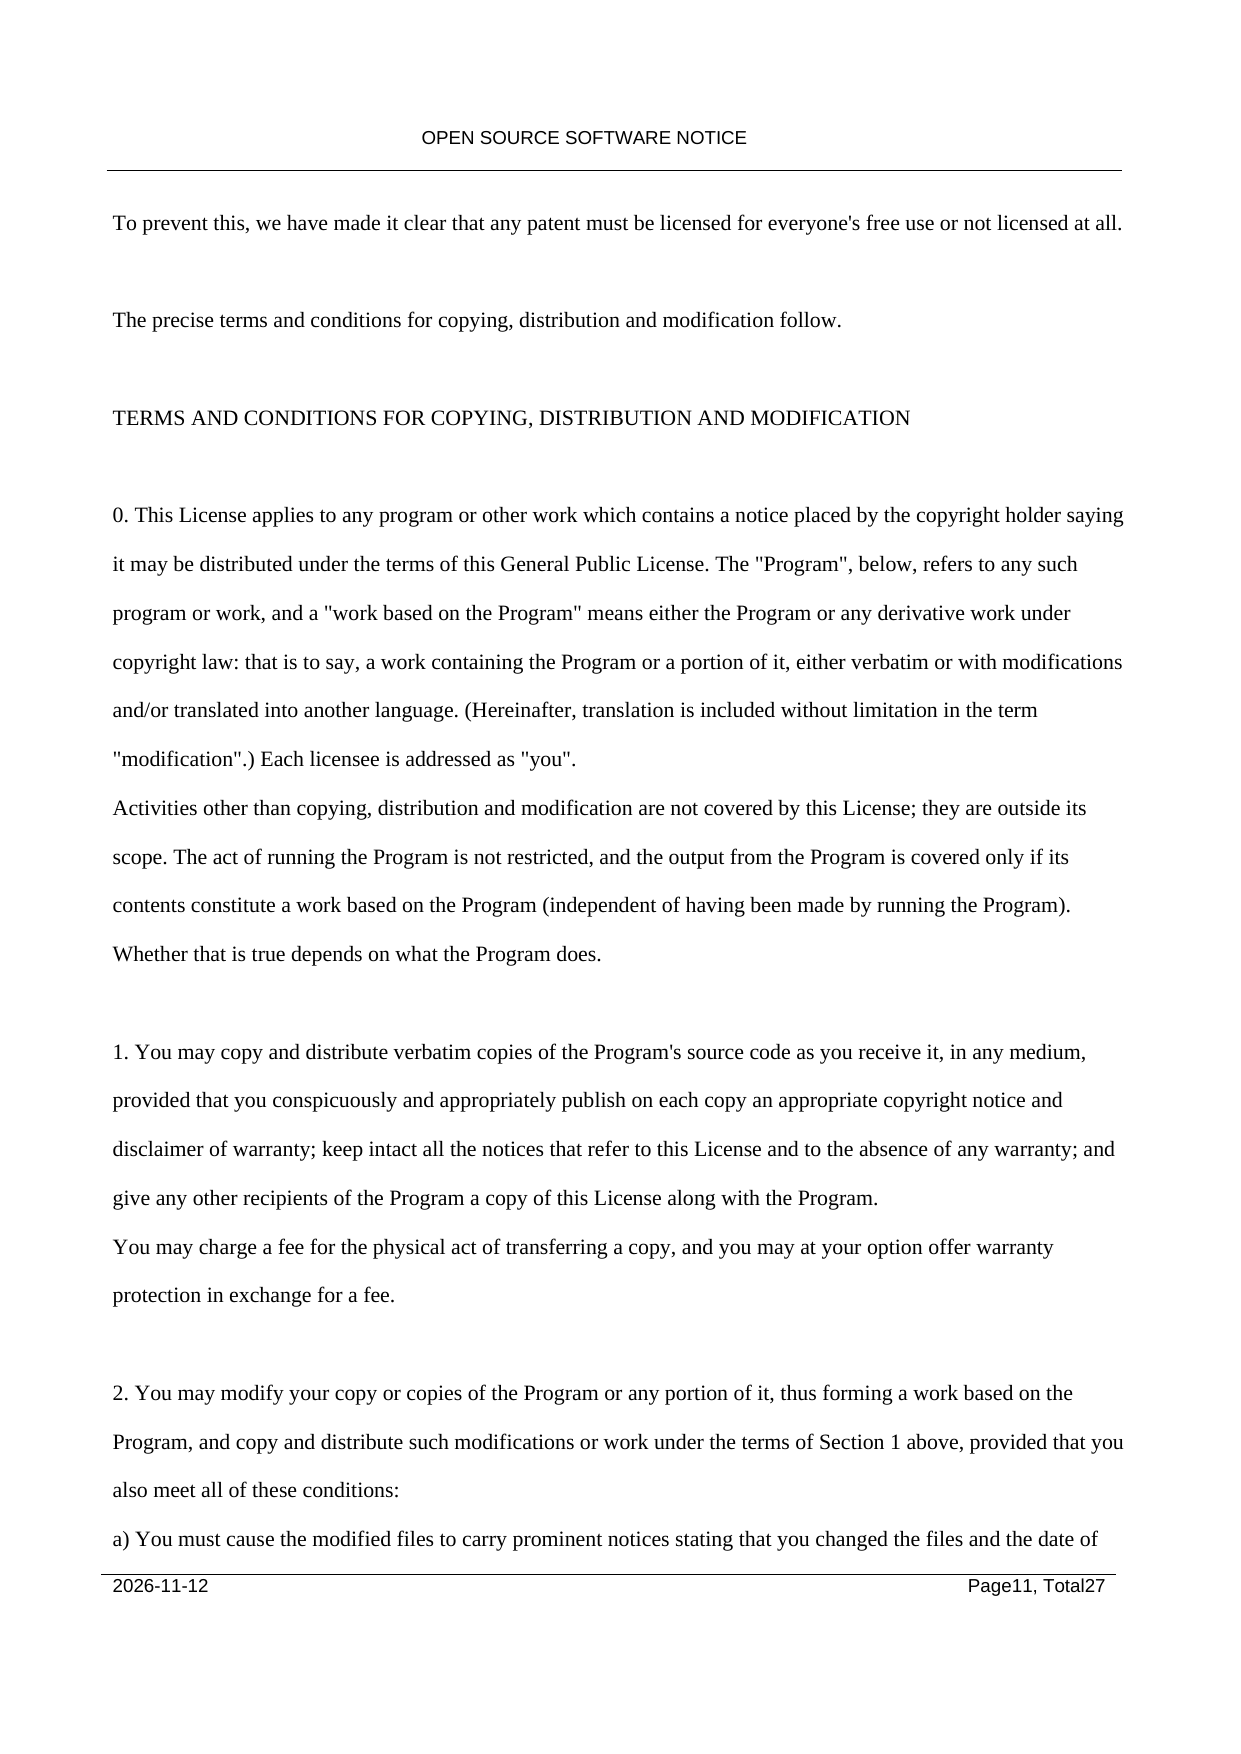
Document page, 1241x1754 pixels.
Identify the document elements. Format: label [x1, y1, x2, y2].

text [112, 206, 1128, 1555]
